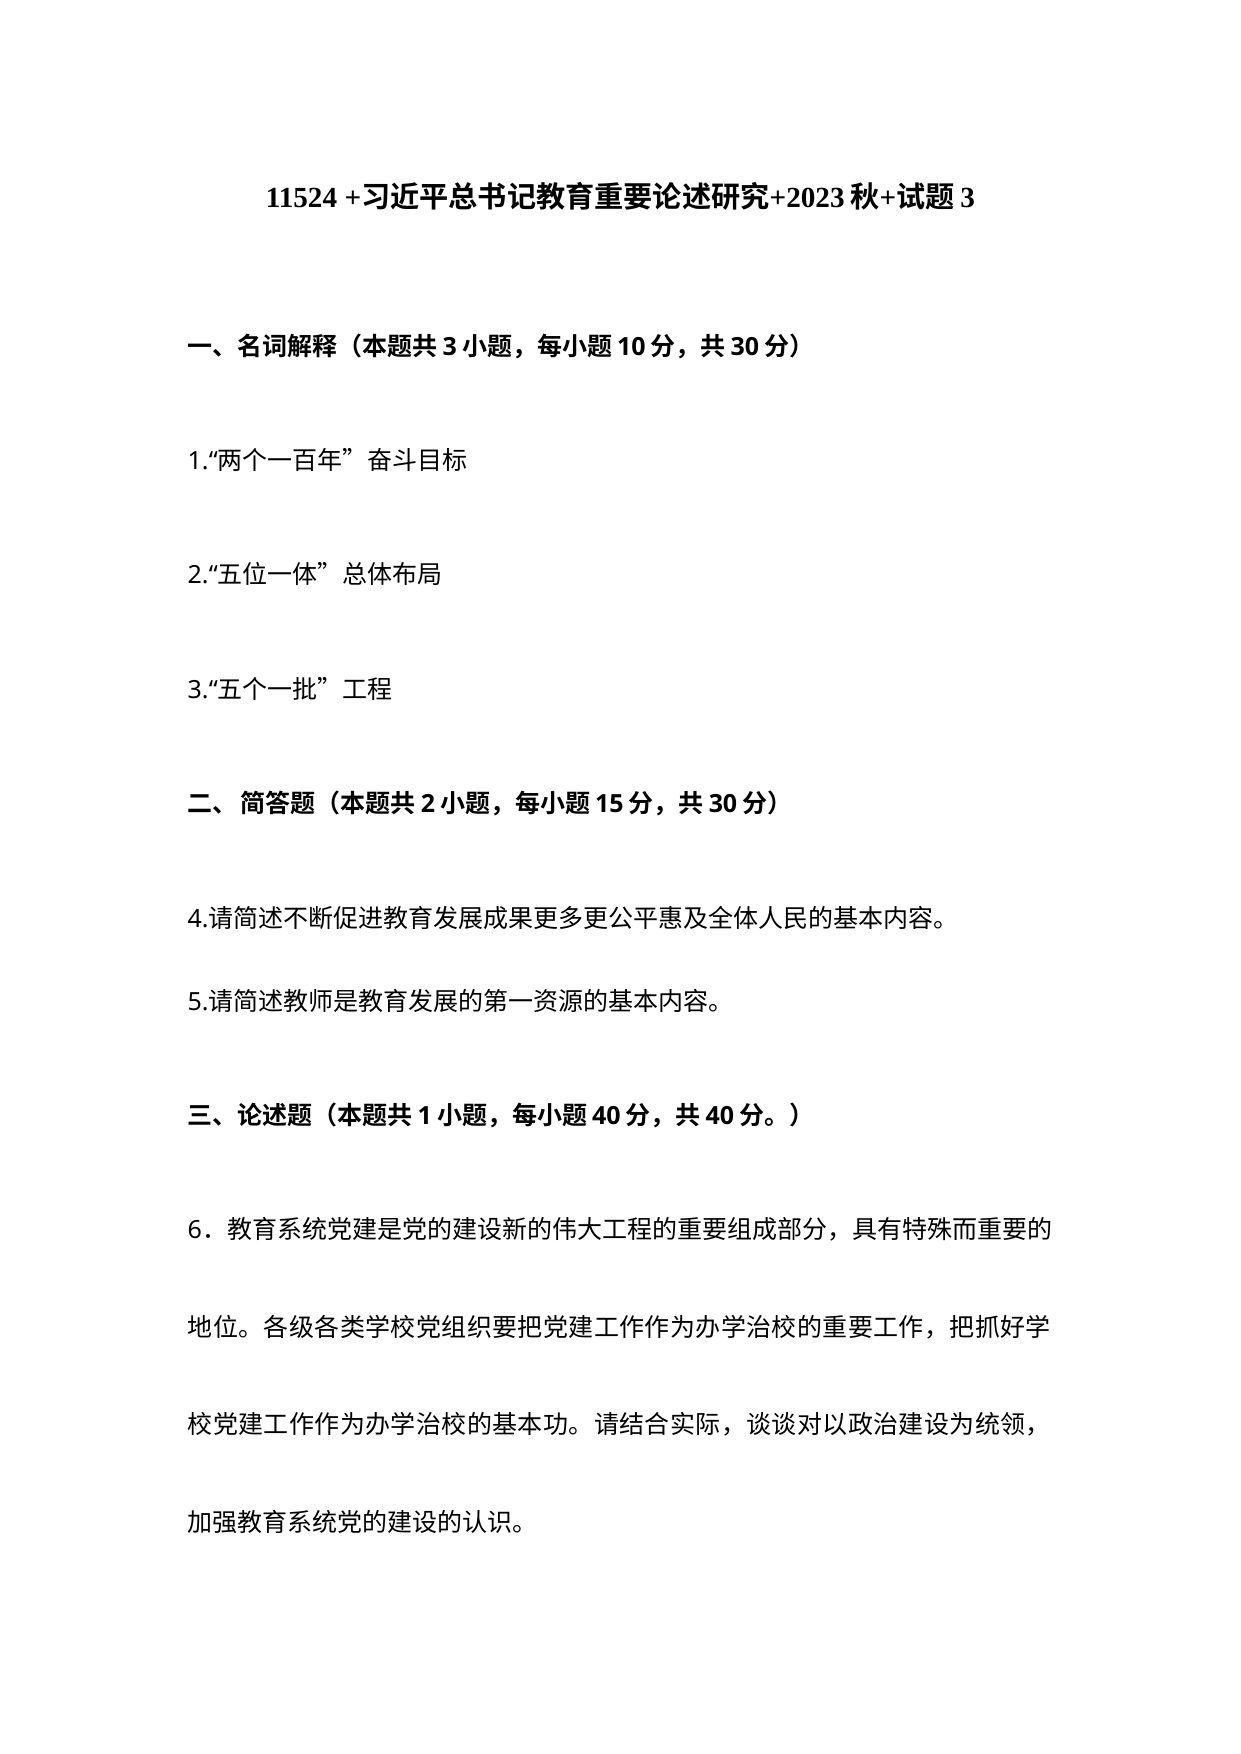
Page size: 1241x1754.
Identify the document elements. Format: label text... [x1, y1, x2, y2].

text 一、名词解释（本题共3小题，每小题10分，共30分） [187, 312, 1053, 377]
list 简答题（本题共2小题，每小题15分，共30分） [187, 769, 1053, 834]
text 1.“两个一百年”奋斗目标 [187, 426, 1053, 491]
text 三、论述题（本题共1小题，每小题40分，共40分。） [187, 1081, 1053, 1146]
text 3.“五个一批”工程 [187, 655, 1053, 720]
text 6．教育系统党建是党的建设新的伟大工程的重要组成部分，具有特殊而重要的地位。各级各类学校党组织要把党建工作作为办学治校的重要工作，把抓好学校党建工作作为办学治校的基本功。请结合实际，谈谈对以政治建设为统领，加强教育系统党的建设的认识。 [187, 1196, 1053, 1553]
text 11524 +习近平总书记教育重要论述研究+2023秋+试题3 [187, 162, 1053, 227]
text 2.“五位一体”总体布局 [187, 541, 1053, 606]
text 4.请简述不断促进教育发展成果更多更公平惠及全体人民的基本内容。 [187, 884, 1053, 949]
text 5.请简述教师是教育发展的第一资源的基本内容。 [187, 967, 1053, 1032]
